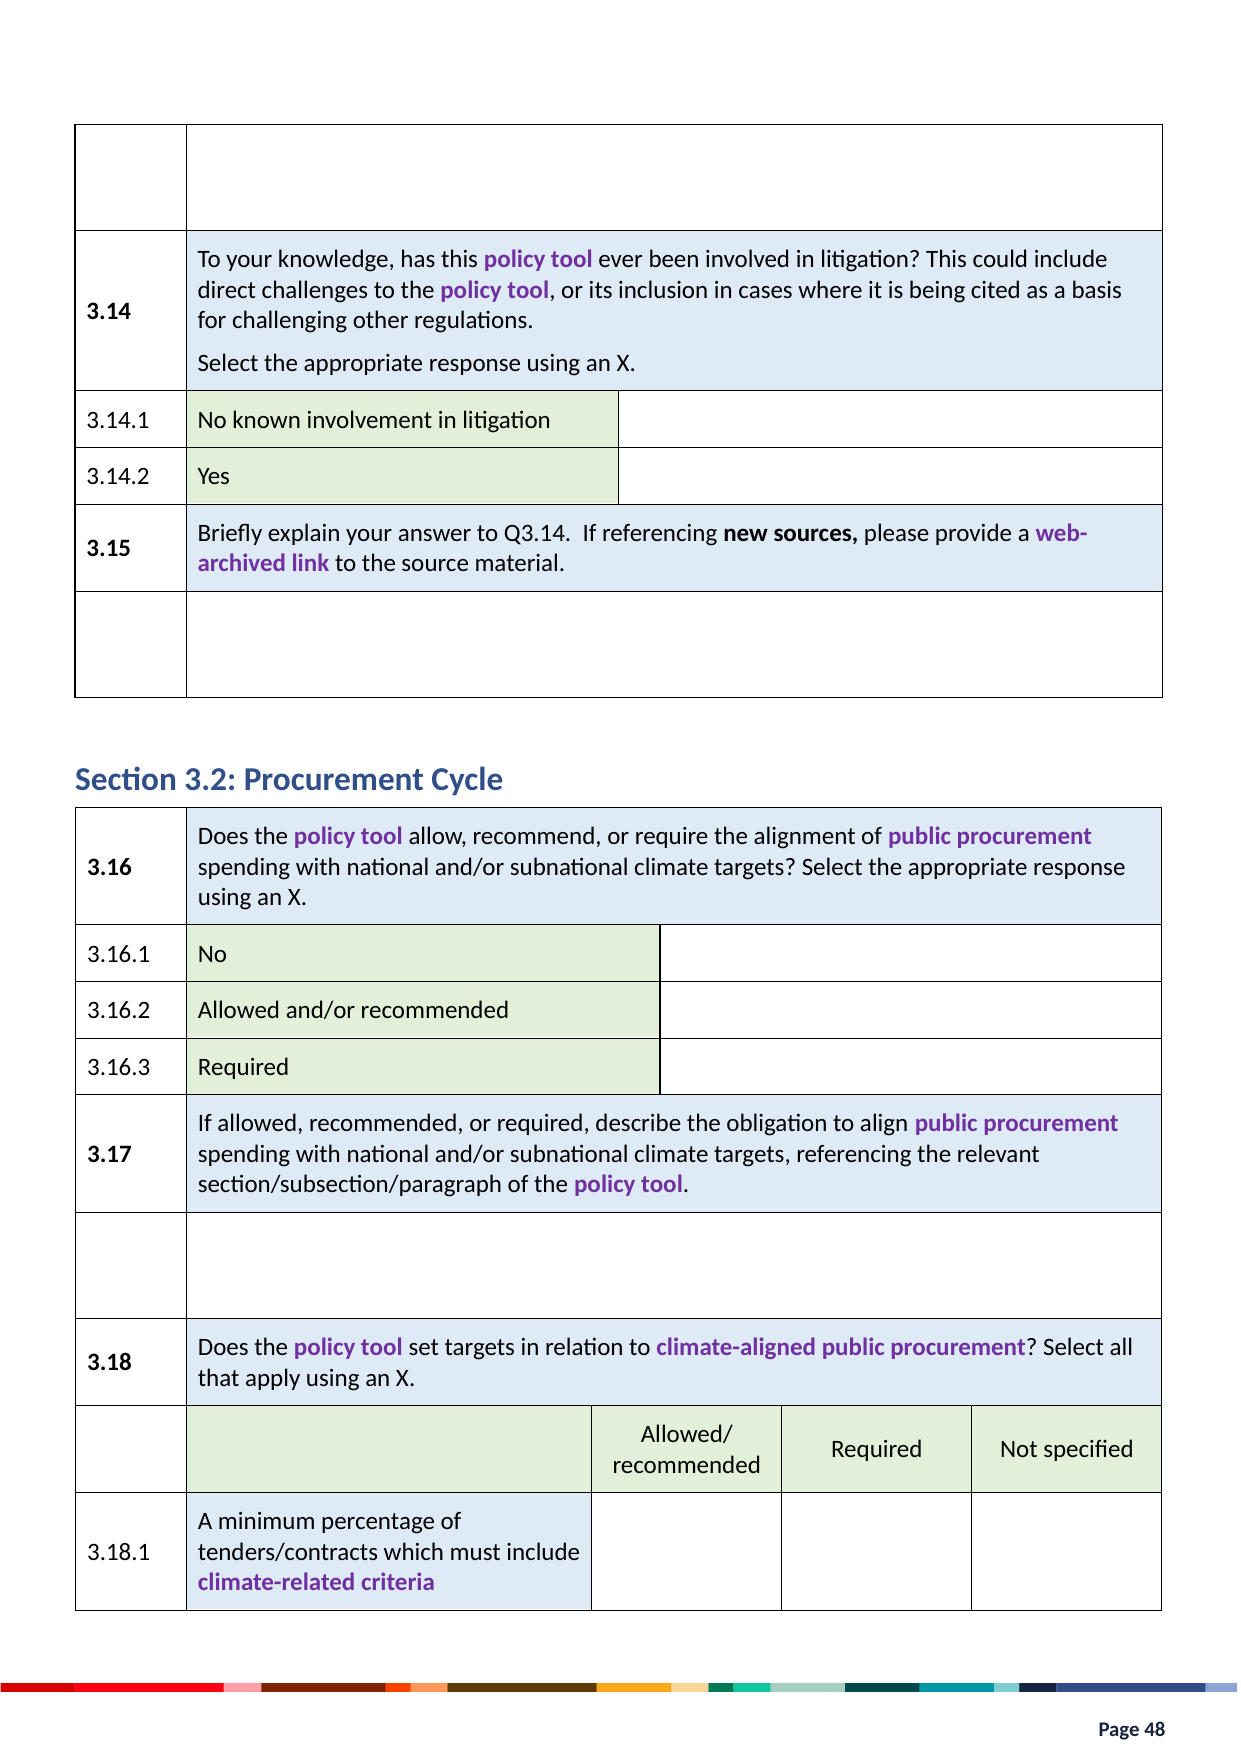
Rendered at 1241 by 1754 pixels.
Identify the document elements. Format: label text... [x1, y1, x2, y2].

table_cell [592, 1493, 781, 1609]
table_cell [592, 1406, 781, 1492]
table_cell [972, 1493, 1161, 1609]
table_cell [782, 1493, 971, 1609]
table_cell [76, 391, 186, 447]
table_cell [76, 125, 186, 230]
subtitle Section 3.2: Procurement Cycle [75, 758, 1165, 798]
picture [0, 1683, 1236, 1692]
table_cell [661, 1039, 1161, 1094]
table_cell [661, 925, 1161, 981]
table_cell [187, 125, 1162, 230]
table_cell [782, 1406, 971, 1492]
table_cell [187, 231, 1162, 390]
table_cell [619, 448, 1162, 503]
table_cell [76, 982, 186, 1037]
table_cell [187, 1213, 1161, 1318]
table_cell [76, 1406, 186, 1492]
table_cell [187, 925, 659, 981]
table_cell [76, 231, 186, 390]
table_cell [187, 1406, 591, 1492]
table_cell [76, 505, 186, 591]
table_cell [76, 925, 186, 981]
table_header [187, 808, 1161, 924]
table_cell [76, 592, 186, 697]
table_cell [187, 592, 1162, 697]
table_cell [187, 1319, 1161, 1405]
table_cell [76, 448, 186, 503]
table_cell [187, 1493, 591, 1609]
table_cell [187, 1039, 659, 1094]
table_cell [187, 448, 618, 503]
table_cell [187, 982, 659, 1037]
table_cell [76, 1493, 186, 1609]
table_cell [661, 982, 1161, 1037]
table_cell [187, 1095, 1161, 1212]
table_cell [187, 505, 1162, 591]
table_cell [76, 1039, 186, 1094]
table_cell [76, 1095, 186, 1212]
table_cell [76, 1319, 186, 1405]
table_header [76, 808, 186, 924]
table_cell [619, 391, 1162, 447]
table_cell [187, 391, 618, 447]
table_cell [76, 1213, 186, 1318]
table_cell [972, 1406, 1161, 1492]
